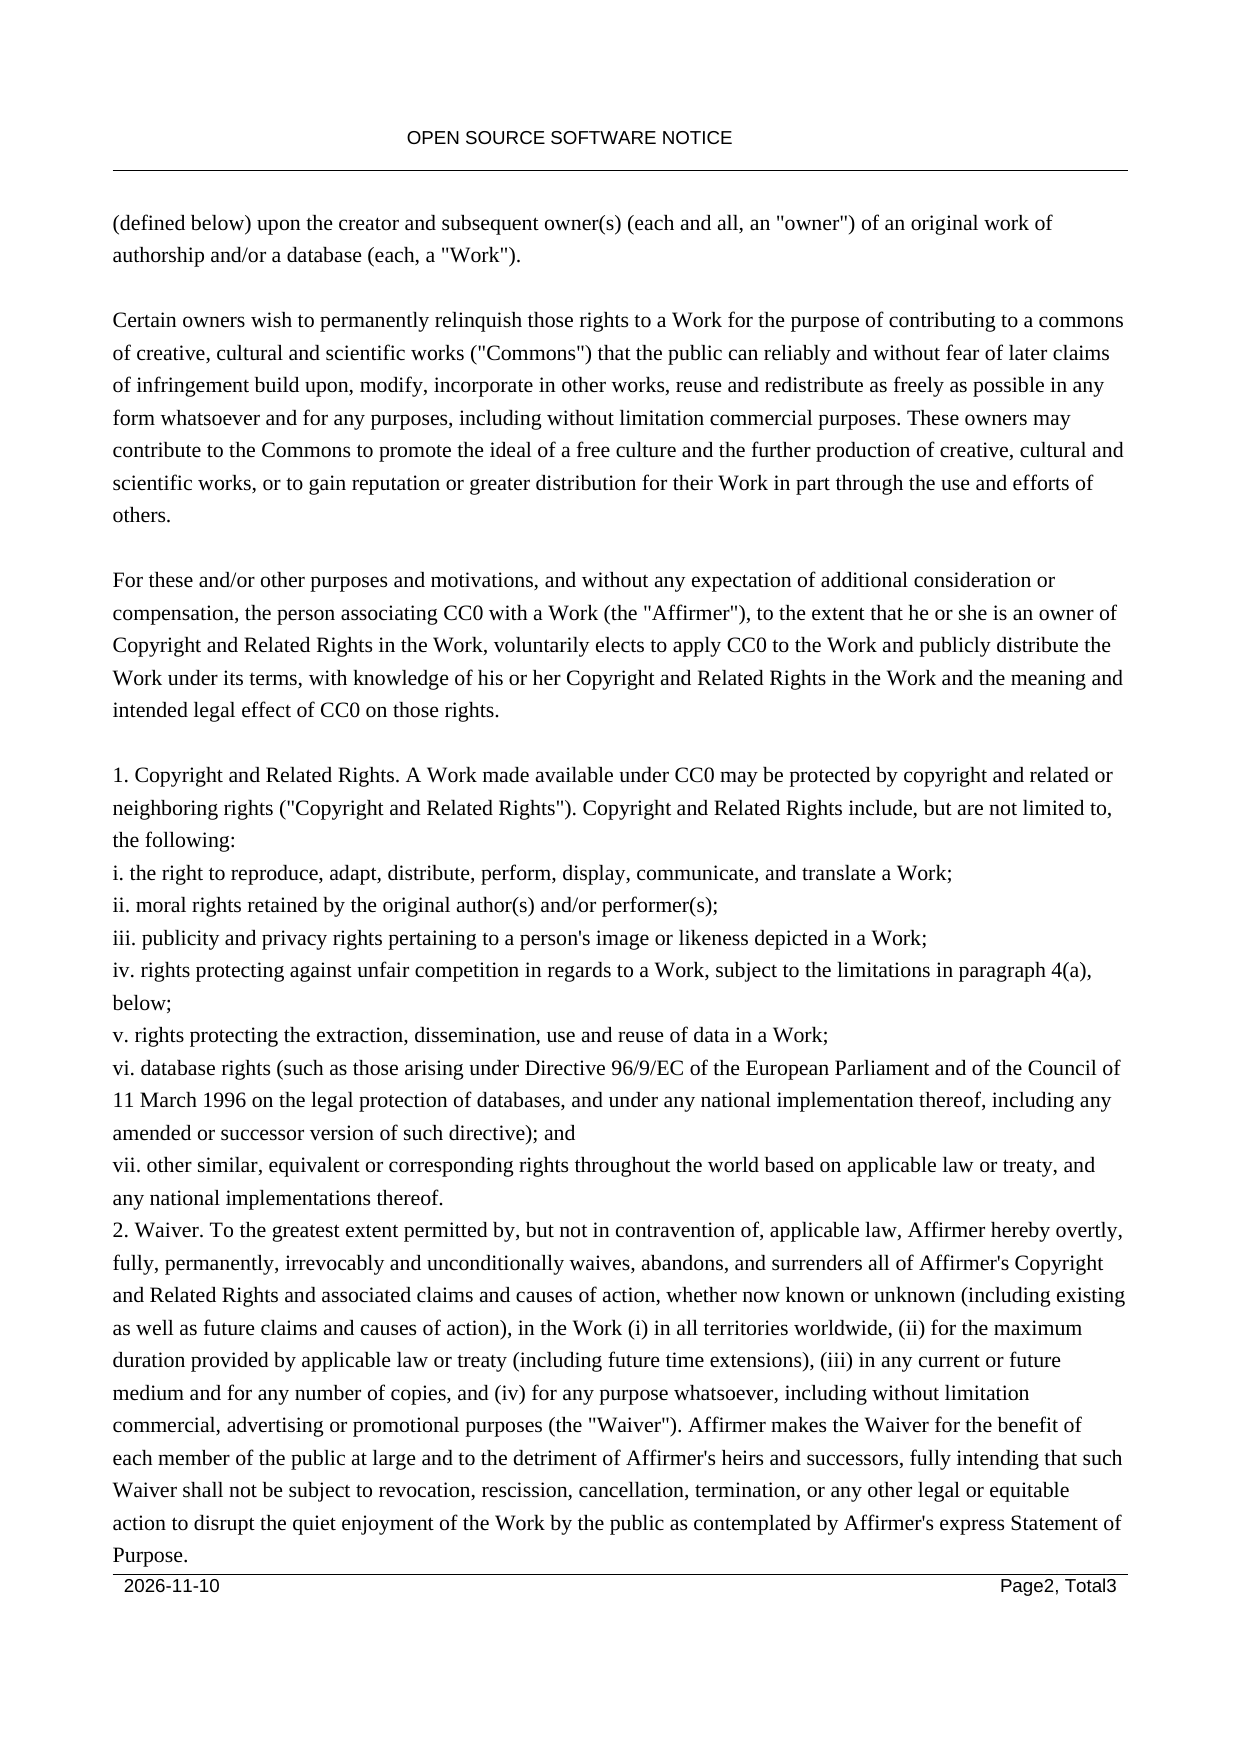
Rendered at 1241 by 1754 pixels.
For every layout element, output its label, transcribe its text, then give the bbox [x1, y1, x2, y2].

text v. rights protecting the extraction, dissemination, use and reuse of data in a Work; [112, 1019, 1128, 1051]
text iv. rights protecting against unfair competition in regards to a Work, subject to the limitations in paragraph 4(a), below; [112, 954, 1128, 1019]
text vii. other similar, equivalent or corresponding rights throughout the world based on applicable law or treaty, and any national implementations thereof. [112, 1149, 1128, 1214]
text 2. Waiver. To the greatest extent permitted by, but not in contravention of, applicable law, Affirmer hereby overtly, fully, permanently, irrevocably and unconditionally waives, abandons, and surrenders all of Affirmer's Copyright and Related Rights and associated claims and causes of action, whether now known or unknown (including existing as well as future claims and causes of action), in the Work (i) in all territories worldwide, (ii) for the maximum duration provided by applicable law or treaty (including future time extensions), (iii) in any current or future medium and for any number of copies, and (iv) for any purpose whatsoever, including without limitation commercial, advertising or promotional purposes (the "Waiver"). Affirmer makes the Waiver for the benefit of each member of the public at large and to the detriment of Affirmer's heirs and successors, fully intending that such Waiver shall not be subject to revocation, rescission, cancellation, termination, or any other legal or equitable action to disrupt the quiet enjoyment of the Work by the public as contemplated by Affirmer's express Statement of Purpose. [112, 1214, 1128, 1571]
text vi. database rights (such as those arising under Directive 96/9/EC of the European Parliament and of the Council of 11 March 1996 on the legal protection of databases, and under any national implementation thereof, including any amended or successor version of such directive); and [112, 1051, 1128, 1149]
text Certain owners wish to permanently relinquish those rights to a Work for the purpose of contributing to a commons of creative, cultural and scientific works ("Commons") that the public can reliably and without fear of later claims of infringement build upon, modify, incorporate in other works, reuse and redistribute as freely as possible in any form whatsoever and for any purposes, including without limitation commercial purposes. These owners may contribute to the Commons to promote the ideal of a free culture and the further production of creative, cultural and scientific works, or to gain reputation or greater distribution for their Work in part through the use and efforts of others. [112, 304, 1128, 531]
text i. the right to reproduce, adapt, distribute, perform, display, communicate, and translate a Work; [112, 856, 1128, 889]
text 1. Copyright and Related Rights. A Work made available under CC0 may be protected by copyright and related or neighboring rights ("Copyright and Related Rights"). Copyright and Related Rights include, but are not limited to, the following: [112, 759, 1128, 856]
text iii. publicity and privacy rights pertaining to a person's image or likeness depicted in a Work; [112, 921, 1128, 954]
text For these and/or other purposes and motivations, and without any expectation of additional consideration or compensation, the person associating CC0 with a Work (the "Affirmer"), to the extent that he or she is an owner of Copyright and Related Rights in the Work, voluntarily elects to apply CC0 to the Work and publicly distribute the Work under its terms, with knowledge of his or her Copyright and Related Rights in the Work and the meaning and intended legal effect of CC0 on those rights. [112, 564, 1128, 726]
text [112, 206, 1128, 271]
text ii. moral rights retained by the original author(s) and/or performer(s); [112, 889, 1128, 921]
